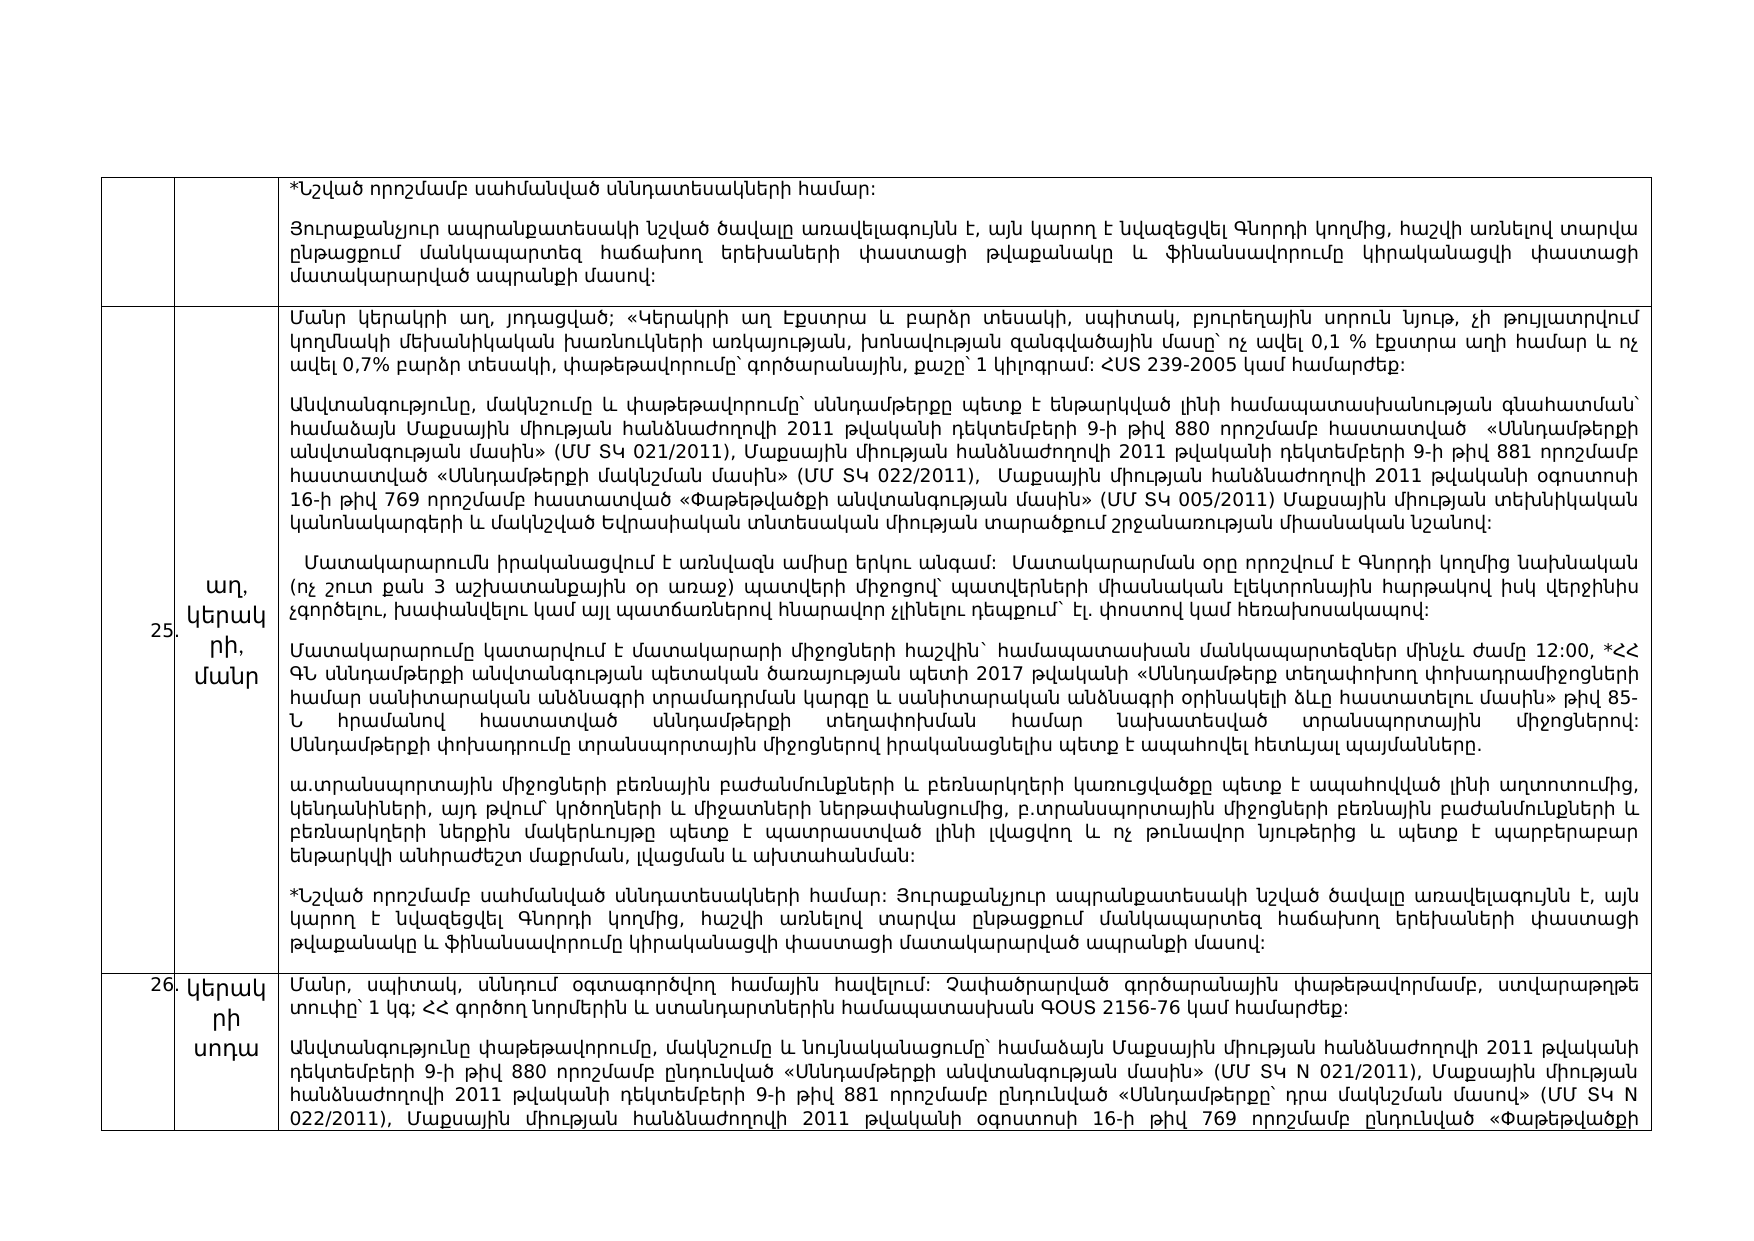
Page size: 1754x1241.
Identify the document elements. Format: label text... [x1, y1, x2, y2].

table_cell աղ, կերակրի, մանր [175, 307, 278, 973]
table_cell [279, 178, 1651, 306]
table_cell Մանր կերակրի աղ, յոդացված; «Կերակրի աղ Էքստրա և բարձր տեսակի, սպիտակ, բյուրեղային սորուն նյութ, չի թույլատրվում կողմնակի մեխանիկական խառնուկների առկայության, խոնավության զանգվածային մասը՝ ոչ ավել 0,1 % էքստրա աղի համար և ոչ ավել 0,7% բարձր տեսակի, փաթեթավորումը՝ գործարանային, քաշը՝ 1 կիլոգրամ: ՀՍՏ 239-2005 կամ համարժեք: Անվտանգությունը, մակնշումը և փաթեթավորումը՝ սննդամթերքը պետք է ենթարկված լինի համապատասխանության գնահատման՝ համաձայն Մաքսային միության հանձնաժողովի 2011 թվականի դեկտեմբերի 9-ի թիվ 880 որոշմամբ հաստատված «Սննդամթերքի անվտանգության մասին» (ՄՄ ՏԿ 021/2011), Մաքսային միության հանձնաժողովի 2011 թվականի դեկտեմբերի 9-ի թիվ 881 որոշմամբ հաստատված «Սննդամթերքի մակնշման մասին» (ՄՄ ՏԿ 022/2011), Մաքսային միության հանձնաժողովի 2011 թվականի օգոստոսի 16-ի թիվ 769 որոշմամբ հաստատված «Փաթեթվածքի անվտանգության մասին» (ՄՄ ՏԿ 005/2011) Մաքսային միության տեխնիկական կանոնակարգերի և մակնշված Եվրասիական տնտեսական միության տարածքում շրջանառության միասնական նշանով: Մատակարարումն իրականացվում է առնվազն ամիսը երկու անգամ: Մատակարարման օրը որոշվում է Գնորդի կողմից նախնական (ոչ շուտ քան 3 աշխատանքային օր առաջ) պատվերի միջոցով՝ պատվերների միասնական էլեկտրոնային հարթակով իսկ վերջինիս չգործելու, խափանվելու կամ այլ պատճառներով հնարավոր չլինելու դեպքում` էլ. փոստով կամ հեռախոսակապով: Մատակարարումը կատարվում է մատակարարի միջոցների հաշվին` համապատասխան մանկապարտեզներ մինչև ժամը 12:00, *ՀՀ ԳՆ սննդամթերքի անվտանգության պետական ծառայության պետի 2017 թվականի «Սննդամթերք տեղափոխող փոխադրամիջոցների համար սանիտարական անձնագրի տրամադրման կարգը և սանիտարական անձնագրի օրինակելի ձևը հաստատելու մասին» թիվ 85-Ն հրամանով հաստատված սննդամթերքի տեղափոխման համար նախատեսված տրանսպորտային միջոցներով: Սննդամթերքի փոխադրումը տրանսպորտային միջոցներով իրականացնելիս պետք է ապահովել հետևյալ պայմանները. ա.տրանսպորտային միջոցների բեռնային բաժանմունքների և բեռնարկղերի կառուցվածքը պետք է ապահովված լինի աղտոտումից, կենդանիների, այդ թվում՝ կրծողների և միջատների ներթափանցումից, բ.տրանսպորտային միջոցների բեռնային բաժանմունքների և բեռնարկղերի ներքին մակերևույթը պետք է պատրաստված լինի լվացվող և ոչ թունավոր նյութերից և պետք է պարբերաբար ենթարկվի անհրաժեշտ մաքրման, լվացման և ախտահանման: *Նշված որոշմամբ սահմանված սննդատեսակների համար: Յուրաքանչյուր ապրանքատեսակի նշված ծավալը առավելագույնն է, այն կարող է նվազեցվել Գնորդի կողմից, հաշվի առնելով տարվա ընթացքում մանկապարտեզ հաճախող երեխաների փաստացի թվաքանակը և ֆինանսավորումը կիրականացվի փաստացի մատակարարված ապրանքի մասով: [279, 307, 1651, 973]
table_cell [102, 178, 174, 306]
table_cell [279, 974, 1651, 1130]
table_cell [175, 178, 278, 306]
table_cell [102, 307, 174, 973]
table_cell [102, 974, 174, 1130]
table_cell կերակրի սոդա [175, 974, 278, 1130]
